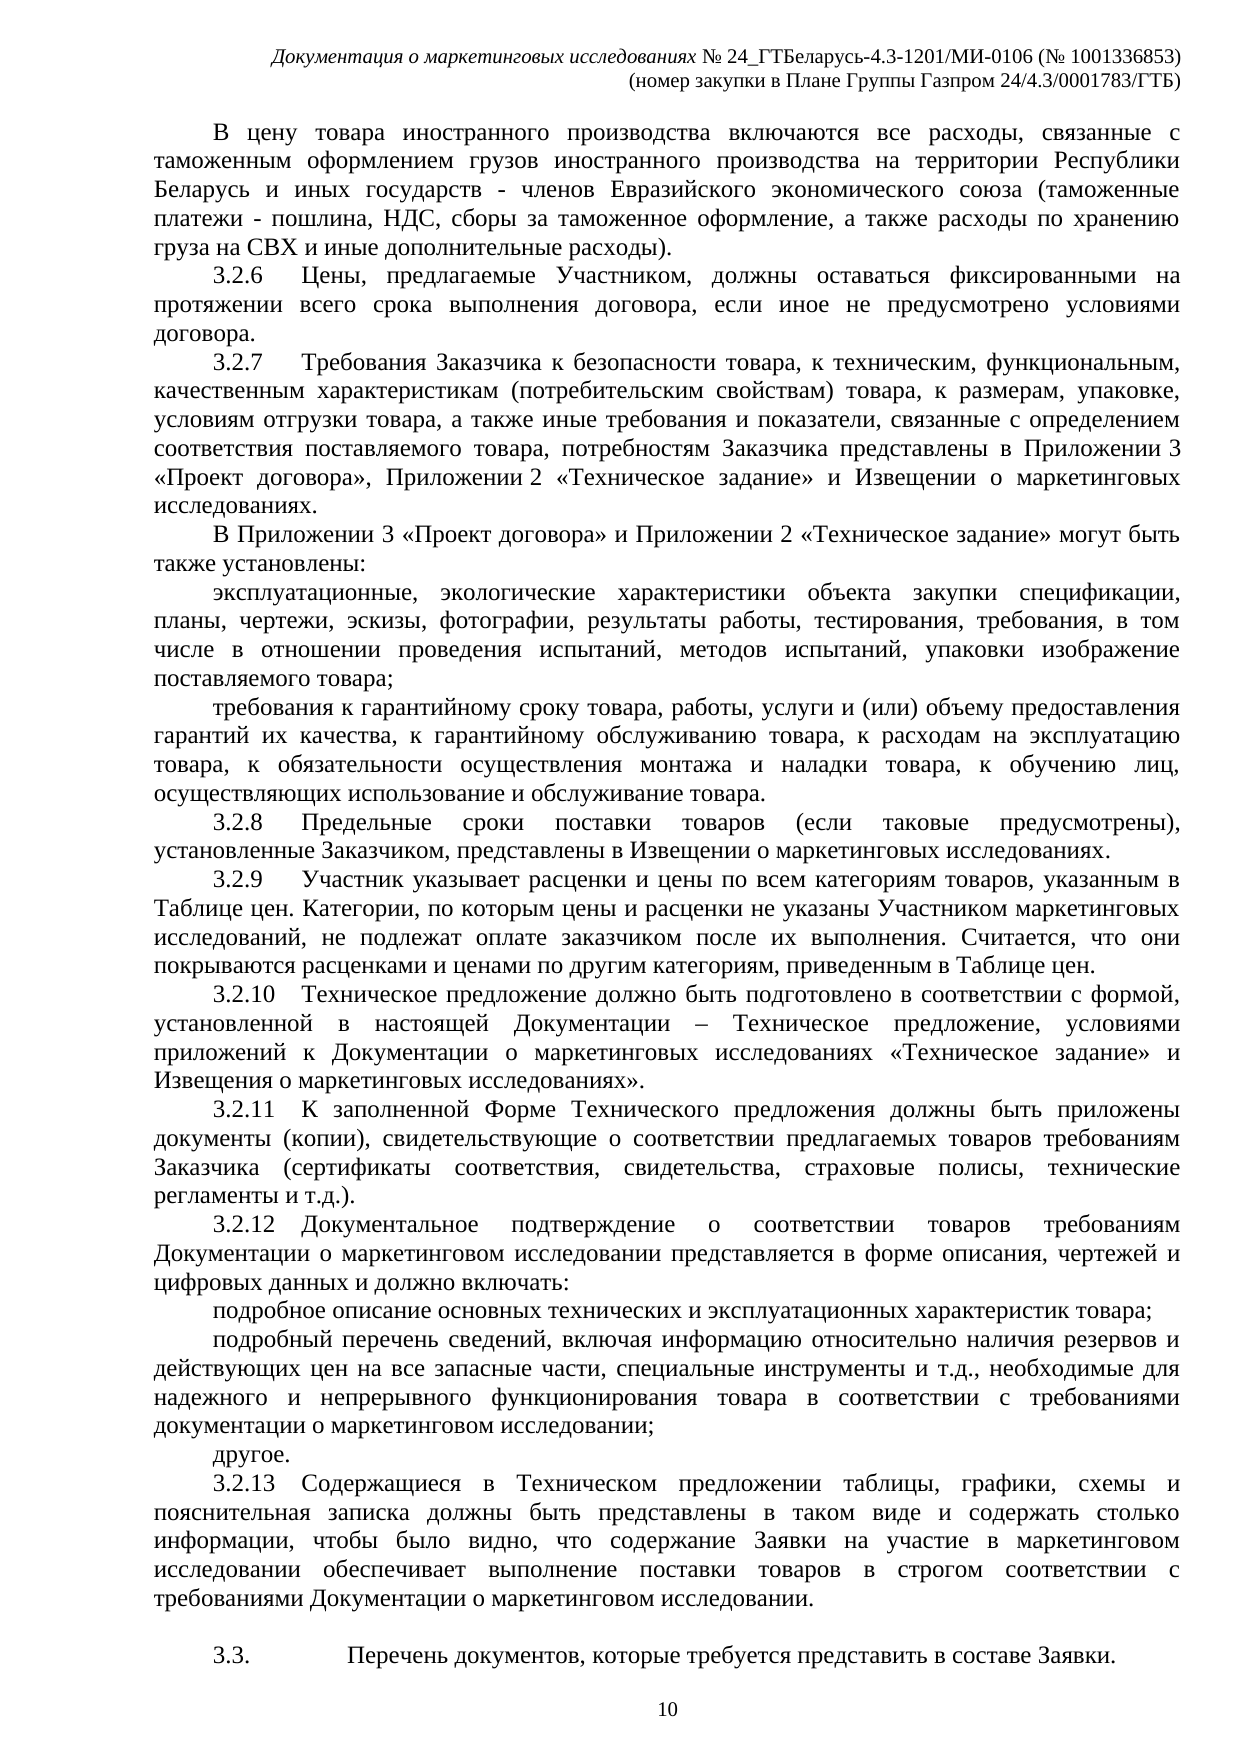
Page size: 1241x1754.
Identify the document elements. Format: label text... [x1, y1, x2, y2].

list Техническое предложение должно быть подготовлено в соответствии с формой, установленной в настоящей Документации – Техническое предложение, условиями приложений к Документации о маркетинговых исследованиях «Техническое задание» и Извещения о маркетинговых исследованиях». [153, 979, 1181, 1094]
list К заполненной Форме Технического предложения должны быть приложены документы (копии), свидетельствующие о соответствии предлагаемых товаров требованиям Заказчика (сертификаты соответствия, свидетельства, страховые полисы, технические регламенты и т.д.). [153, 1094, 1181, 1209]
list Содержащиеся в Техническом предложении таблицы, графики, схемы и пояснительная записка должны быть представлены в таком виде и содержать столько информации, чтобы было видно, что содержание Заявки на участие в маркетинговом исследовании обеспечивает выполнение поставки товаров в строгом соответствии с требованиями Документации о маркетинговом исследовании. [153, 1468, 1181, 1612]
text требования к гарантийному сроку товара, работы, услуги и (или) объему предоставления гарантий их качества, к гарантийному обслуживанию товара, к расходам на эксплуатацию товара, к обязательности осуществления монтажа и наладки товара, к обучению лиц, осуществляющих использование и обслуживание товара. [153, 692, 1181, 807]
list Цены, предлагаемые Участником, должны оставаться фиксированными на протяжении всего срока выполнения договора, если иное не предусмотрено условиями договора. [153, 260, 1181, 347]
list Требования Заказчика к безопасности товара, к техническим, функциональным, качественным характеристикам (потребительским свойствам) товара, к размерам, упаковке, условиям отгрузки товара, а также иные требования и показатели, связанные с определением соответствия поставляемого товара, потребностям Заказчика представлены в Приложении 3 «Проект договора», Приложении 2 «Техническое задание» и Извещении о маркетинговых исследованиях. [153, 347, 1181, 519]
text эксплуатационные, экологические характеристики объекта закупки спецификации, планы, чертежи, эскизы, фотографии, результаты работы, тестирования, требования, в том числе в отношении проведения испытаний, методов испытаний, упаковки изображение поставляемого товара; [153, 577, 1181, 692]
list Документальное подтверждение о соответствии товаров требованиям Документации о маркетинговом исследовании представляется в форме описания, чертежей и цифровых данных и должно включать: [153, 1209, 1181, 1295]
text В Приложении 3 «Проект договора» и Приложении 2 «Техническое задание» могут быть также установлены: [153, 519, 1181, 577]
text подробное описание основных технических и эксплуатационных характеристик товара; [213, 1295, 1181, 1324]
list Перечень документов, которые требуется представить в составе Заявки. [153, 1640, 1181, 1669]
list Участник указывает расценки и цены по всем категориям товаров, указанным в Таблице цен. Категории, по которым цены и расценки не указаны Участником маркетинговых исследований, не подлежат оплате заказчиком после их выполнения. Считается, что они покрываются расценками и ценами по другим категориям, приведенным в Таблице цен. [153, 864, 1181, 979]
text другое. [153, 1439, 1181, 1468]
text В цену товара иностранного производства включаются все расходы, связанные с таможенным оформлением грузов иностранного производства на территории Республики Беларусь и иных государств - членов Евразийского экономического союза (таможенные платежи - пошлина, НДС, сборы за таможенное оформление, а также расходы по хранению груза на СВХ и иные дополнительные расходы). [153, 117, 1181, 260]
text подробный перечень сведений, включая информацию относительно наличия резервов и действующих цен на все запасные части, специальные инструменты и т.д., необходимые для надежного и непрерывного функционирования товара в соответствии с требованиями документации о маркетинговом исследовании; [153, 1324, 1181, 1439]
list Предельные сроки поставки товаров (если таковые предусмотрены), установленные Заказчиком, представлены в Извещении о маркетинговых исследованиях. [153, 807, 1181, 864]
